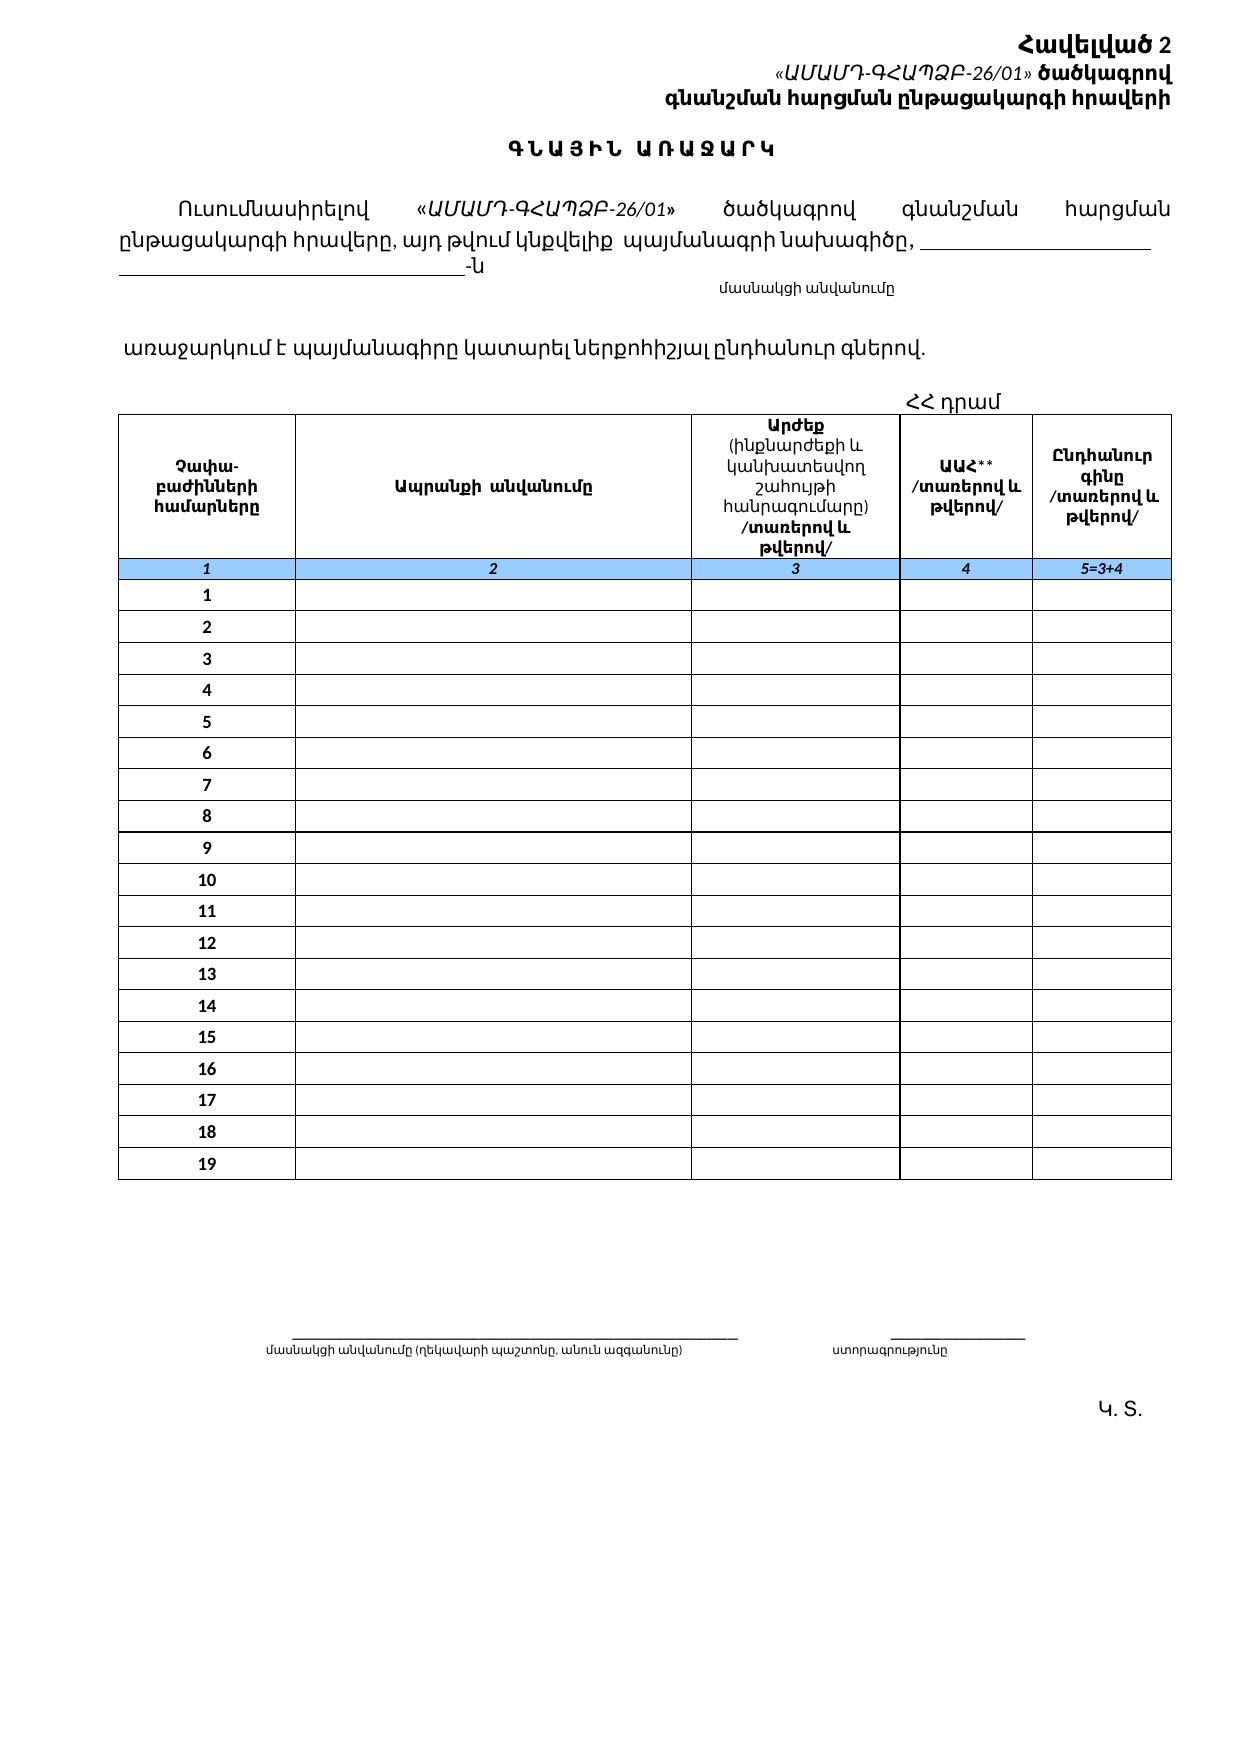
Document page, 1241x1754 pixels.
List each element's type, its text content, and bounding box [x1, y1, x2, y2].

table_cell [1033, 643, 1171, 673]
table_cell 18 [119, 1116, 295, 1147]
table_cell [901, 833, 1032, 863]
table_cell [692, 675, 899, 705]
table_cell [901, 1022, 1032, 1052]
table_cell [901, 1053, 1032, 1084]
text առաջարկում է պայմանագիրը կատարել ներքոհիշյալ ընդհանուր գներով. [118, 335, 1171, 360]
table_cell [692, 738, 899, 768]
table_cell 4 [901, 559, 1032, 579]
table_cell 7 [119, 769, 295, 800]
table_cell [692, 959, 899, 989]
table_cell 11 [119, 896, 295, 926]
table_cell [296, 643, 691, 673]
table_cell [692, 801, 899, 831]
table_cell [296, 675, 691, 705]
table_cell [692, 896, 899, 926]
table_cell [296, 611, 691, 642]
table_header Չափա- բաժինների համարները [119, 415, 295, 557]
table_cell [692, 580, 899, 610]
table_cell [692, 1022, 899, 1052]
table_cell [901, 927, 1032, 958]
table_cell 15 [119, 1022, 295, 1052]
table_cell [296, 1148, 691, 1178]
table_cell [901, 1116, 1032, 1147]
table_cell [296, 1116, 691, 1147]
table_cell [1033, 896, 1171, 926]
table_cell [1033, 1053, 1171, 1084]
table_cell [692, 769, 899, 800]
table_cell [1033, 801, 1171, 831]
table_cell 3 [692, 559, 899, 579]
table_cell [901, 801, 1032, 831]
table_cell [901, 990, 1032, 1021]
table_cell [901, 580, 1032, 610]
table_cell 5 [119, 706, 295, 737]
text ՀՀ դրամ [118, 389, 1171, 414]
table_cell 16 [119, 1053, 295, 1084]
text Գ Ն Ա Յ Ի Ն Ա Ռ Ա Ջ Ա Ր Կ [112, 136, 1171, 162]
table_cell [296, 580, 691, 610]
table_cell [901, 706, 1032, 737]
table_cell 8 [119, 801, 295, 831]
table_cell [901, 611, 1032, 642]
table_cell 6 [119, 738, 295, 768]
table_cell [1033, 864, 1171, 894]
text ___________________________________________ _____________ [193, 1317, 1171, 1342]
table_cell [1033, 990, 1171, 1021]
text մասնակցի անվանումը [118, 279, 1171, 309]
table_cell 17 [119, 1085, 295, 1115]
table_cell 2 [296, 559, 691, 579]
text Ուսումնասիրելով «ԱՄԱՄԴ-ԳՀԱՊՁԲ-26/01» ծածկագրով գնանշման հարցման ընթացակարգի հրավերը, այդ թվում կնքվելիք պայմանագրի նախագիծը, -ն [118, 192, 1171, 279]
table_header Ընդհանուր գինը /տառերով և թվերով/ [1033, 415, 1171, 557]
table_cell [901, 959, 1032, 989]
table_cell 13 [119, 959, 295, 989]
table_cell [296, 896, 691, 926]
table_cell [692, 706, 899, 737]
table_cell [296, 738, 691, 768]
table_cell [1033, 927, 1171, 958]
table_cell 1 [119, 580, 295, 610]
text «ԱՄԱՄԴ-ԳՀԱՊՁԲ-26/01» ծածկագրով [118, 60, 1171, 86]
table_cell [692, 864, 899, 894]
table_cell [1033, 611, 1171, 642]
table_cell [692, 1148, 899, 1178]
table_cell [1033, 1116, 1171, 1147]
table_cell [1033, 1022, 1171, 1052]
table_cell 3 [119, 643, 295, 673]
table_cell [296, 927, 691, 958]
table_header Արժեք (ինքնարժեքի և կանխատեսվող շահույթի հանրագումարը) /տառերով և թվերով/ [692, 415, 899, 557]
table_cell 2 [119, 611, 295, 642]
table_cell [1033, 959, 1171, 989]
text գնանշման հարցման ընթացակարգի հրավերի [118, 86, 1171, 111]
table_cell [296, 769, 691, 800]
table_cell [1033, 738, 1171, 768]
table_cell [692, 1053, 899, 1084]
table_cell 4 [119, 675, 295, 705]
text Կ. Տ. [118, 1397, 1171, 1422]
table_cell [296, 864, 691, 894]
table_cell [1033, 1148, 1171, 1178]
table_cell [296, 801, 691, 831]
table_cell [901, 1085, 1032, 1115]
table_cell [692, 990, 899, 1021]
table_cell 5=3+4 [1033, 559, 1171, 579]
table_cell [692, 1116, 899, 1147]
table_cell [1033, 675, 1171, 705]
table_cell [901, 1148, 1032, 1178]
table_cell [296, 959, 691, 989]
table_cell [1033, 580, 1171, 610]
table_cell [901, 643, 1032, 673]
table_cell [692, 611, 899, 642]
table_header Ապրանքի անվանումը [296, 415, 691, 557]
table_cell 19 [119, 1148, 295, 1178]
table_cell [296, 706, 691, 737]
table_cell 9 [119, 833, 295, 863]
table_cell 12 [119, 927, 295, 958]
table_cell [901, 738, 1032, 768]
table_cell [296, 1053, 691, 1084]
table_cell [901, 864, 1032, 894]
table_cell 10 [119, 864, 295, 894]
table_cell [692, 643, 899, 673]
table_cell [901, 769, 1032, 800]
table_cell [692, 927, 899, 958]
table_cell [296, 1085, 691, 1115]
table_cell [1033, 833, 1171, 863]
table_cell [901, 896, 1032, 926]
table_cell [296, 990, 691, 1021]
table_cell [1033, 706, 1171, 737]
text Հավելված 2 [118, 29, 1171, 60]
table_cell 1 [119, 559, 295, 579]
text մասնակցի անվանումը (ղեկավարի պաշտոնը, անուն ազգանունը) ստորագրությունը [118, 1342, 1171, 1368]
table_header ԱԱՀ** /տառերով և թվերով/ [901, 415, 1032, 557]
table_cell [296, 1022, 691, 1052]
table_cell [692, 1085, 899, 1115]
table_cell [901, 675, 1032, 705]
table_cell [1033, 1085, 1171, 1115]
table_cell [1033, 769, 1171, 800]
table_cell 14 [119, 990, 295, 1021]
table_cell [692, 833, 899, 863]
table_cell [296, 833, 691, 863]
